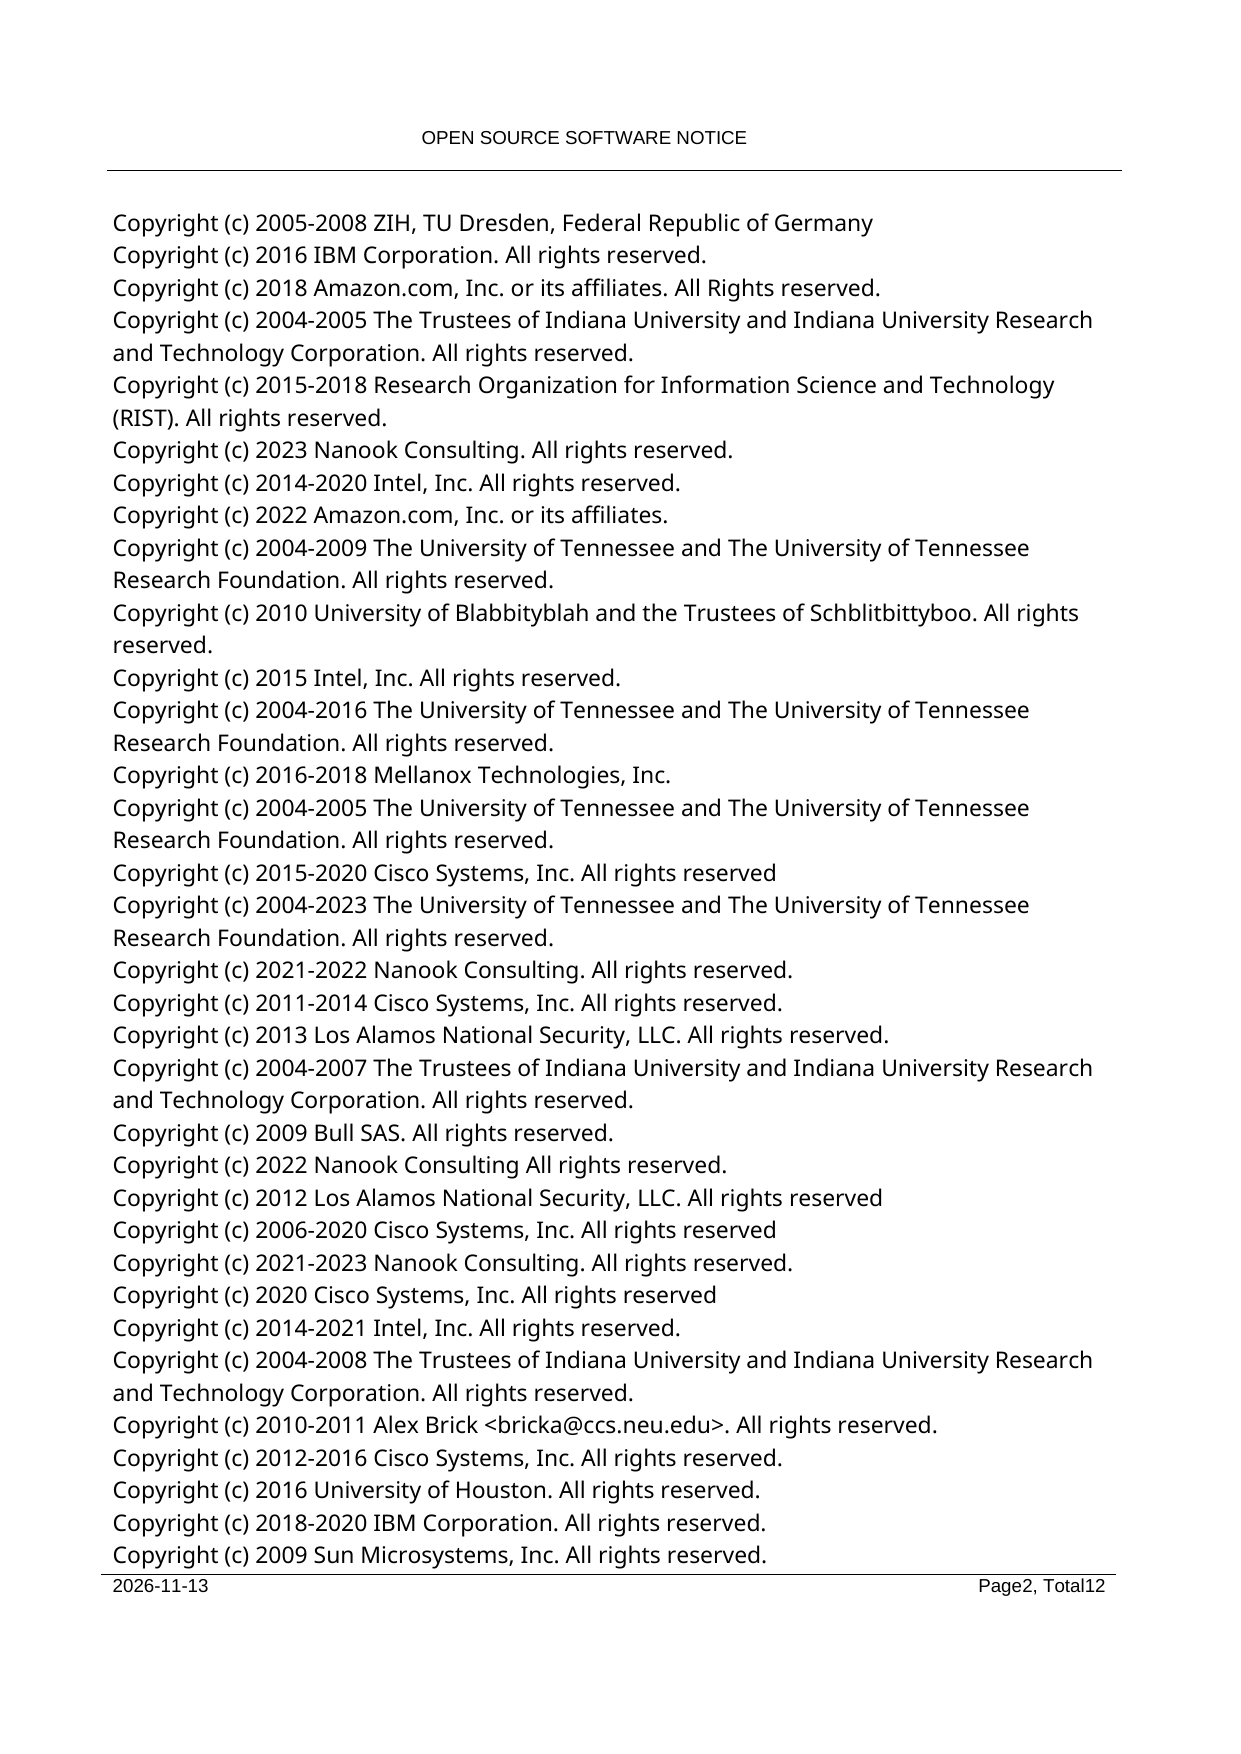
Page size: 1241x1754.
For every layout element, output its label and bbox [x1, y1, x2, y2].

text [112, 206, 1128, 1571]
